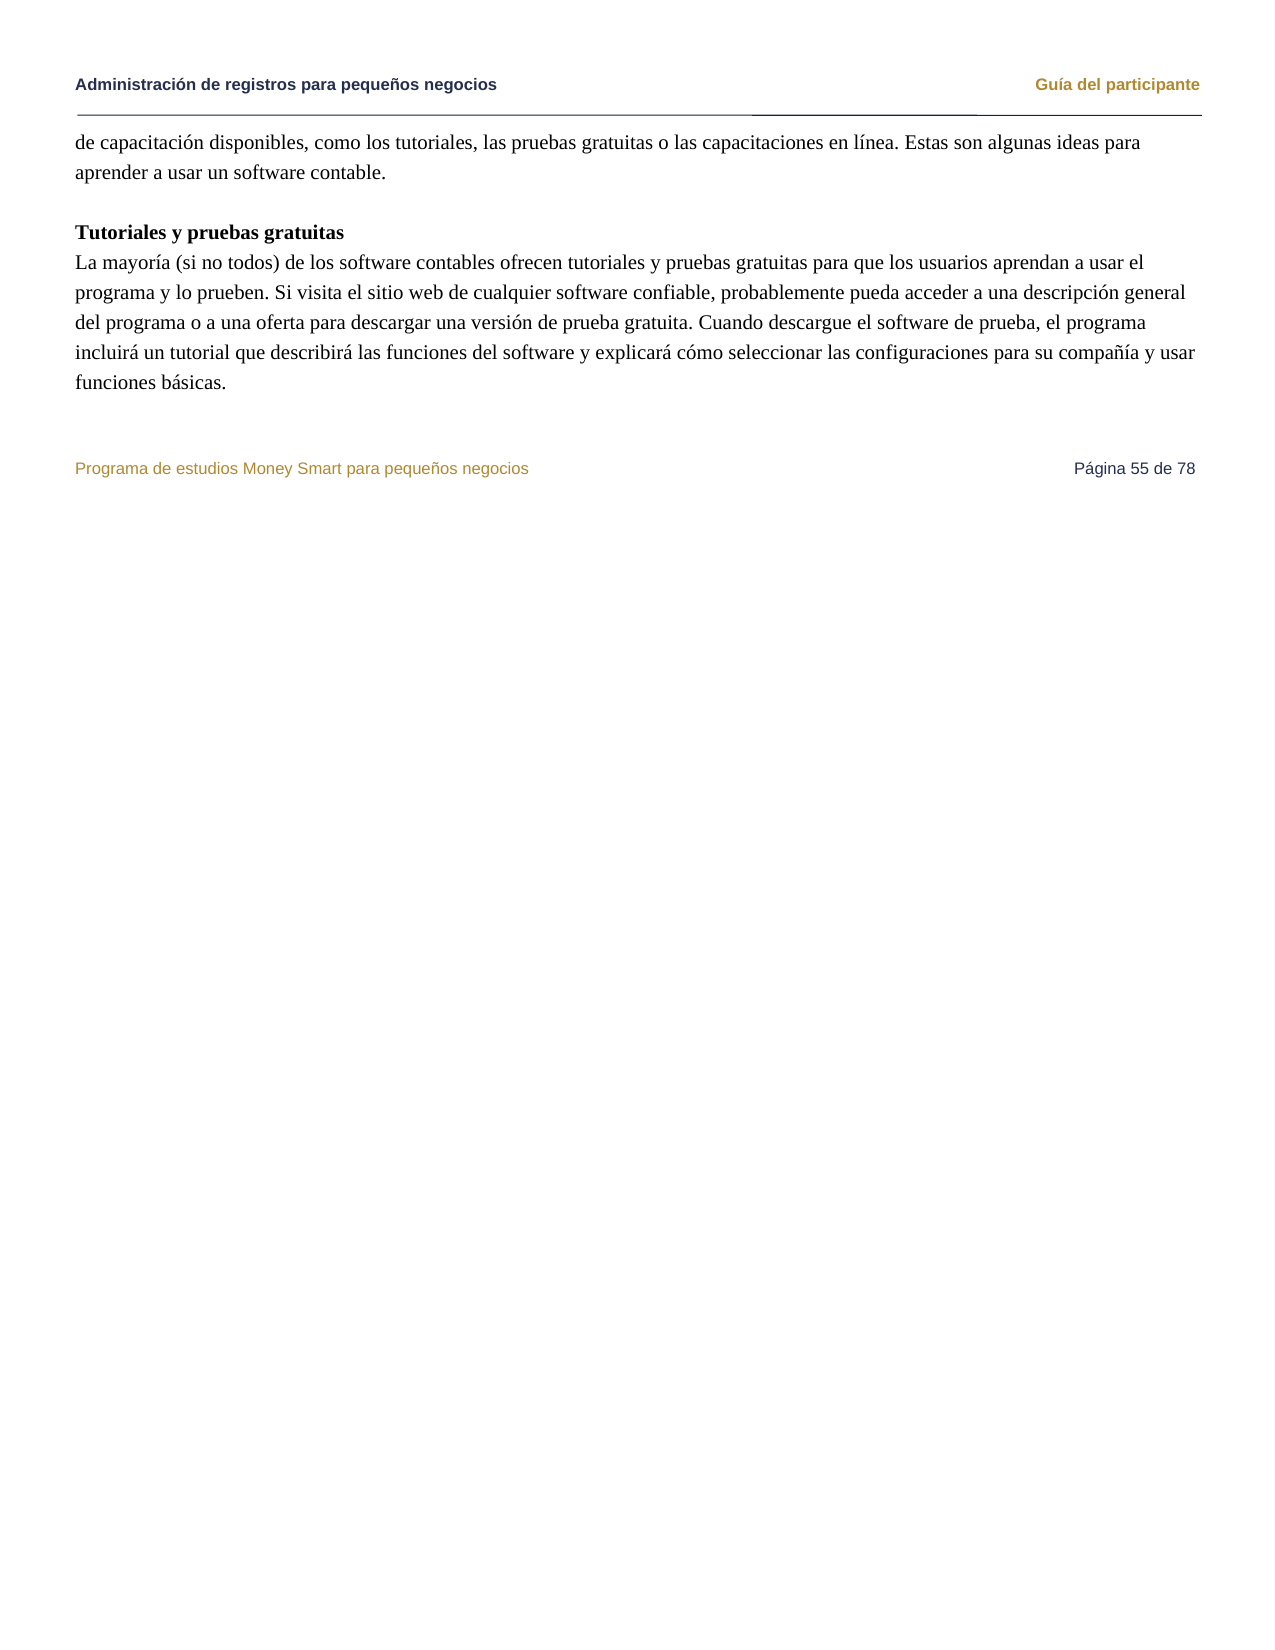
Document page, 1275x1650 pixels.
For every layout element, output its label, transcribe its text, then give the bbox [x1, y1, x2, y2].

text La mayoría (si no todos) de los software contables ofrecen tutoriales y pruebas gratuitas para que los usuarios aprendan a usar el programa y lo prueben. Si visita el sitio web de cualquier software confiable, probablemente pueda acceder a una descripción general del programa o a una oferta para descargar una versión de prueba gratuita. Cuando descargue el software de prueba, el programa incluirá un tutorial que describirá las funciones del software y explicará cómo seleccionar las configuraciones para su compañía y usar funciones básicas. [75, 250, 1200, 394]
picture [75, 0, 1202, 289]
text Tutoriales y pruebas gratuitas [75, 220, 1200, 244]
text Si elige usar un software, asegúrese de recibir capacitación sobre su uso. Es necesario saber usar todas sus funciones. La capacitación aumentará su eficiencia y su eficacia para el uso del software, las cuales le permitirán ahorrar tiempo y dinero. Aproveche las opciones de capacitación disponibles, como los tutoriales, las pruebas gratuitas o las capacitaciones en línea. Estas son algunas ideas para aprender a usar un software contable. [75, 130, 1200, 184]
